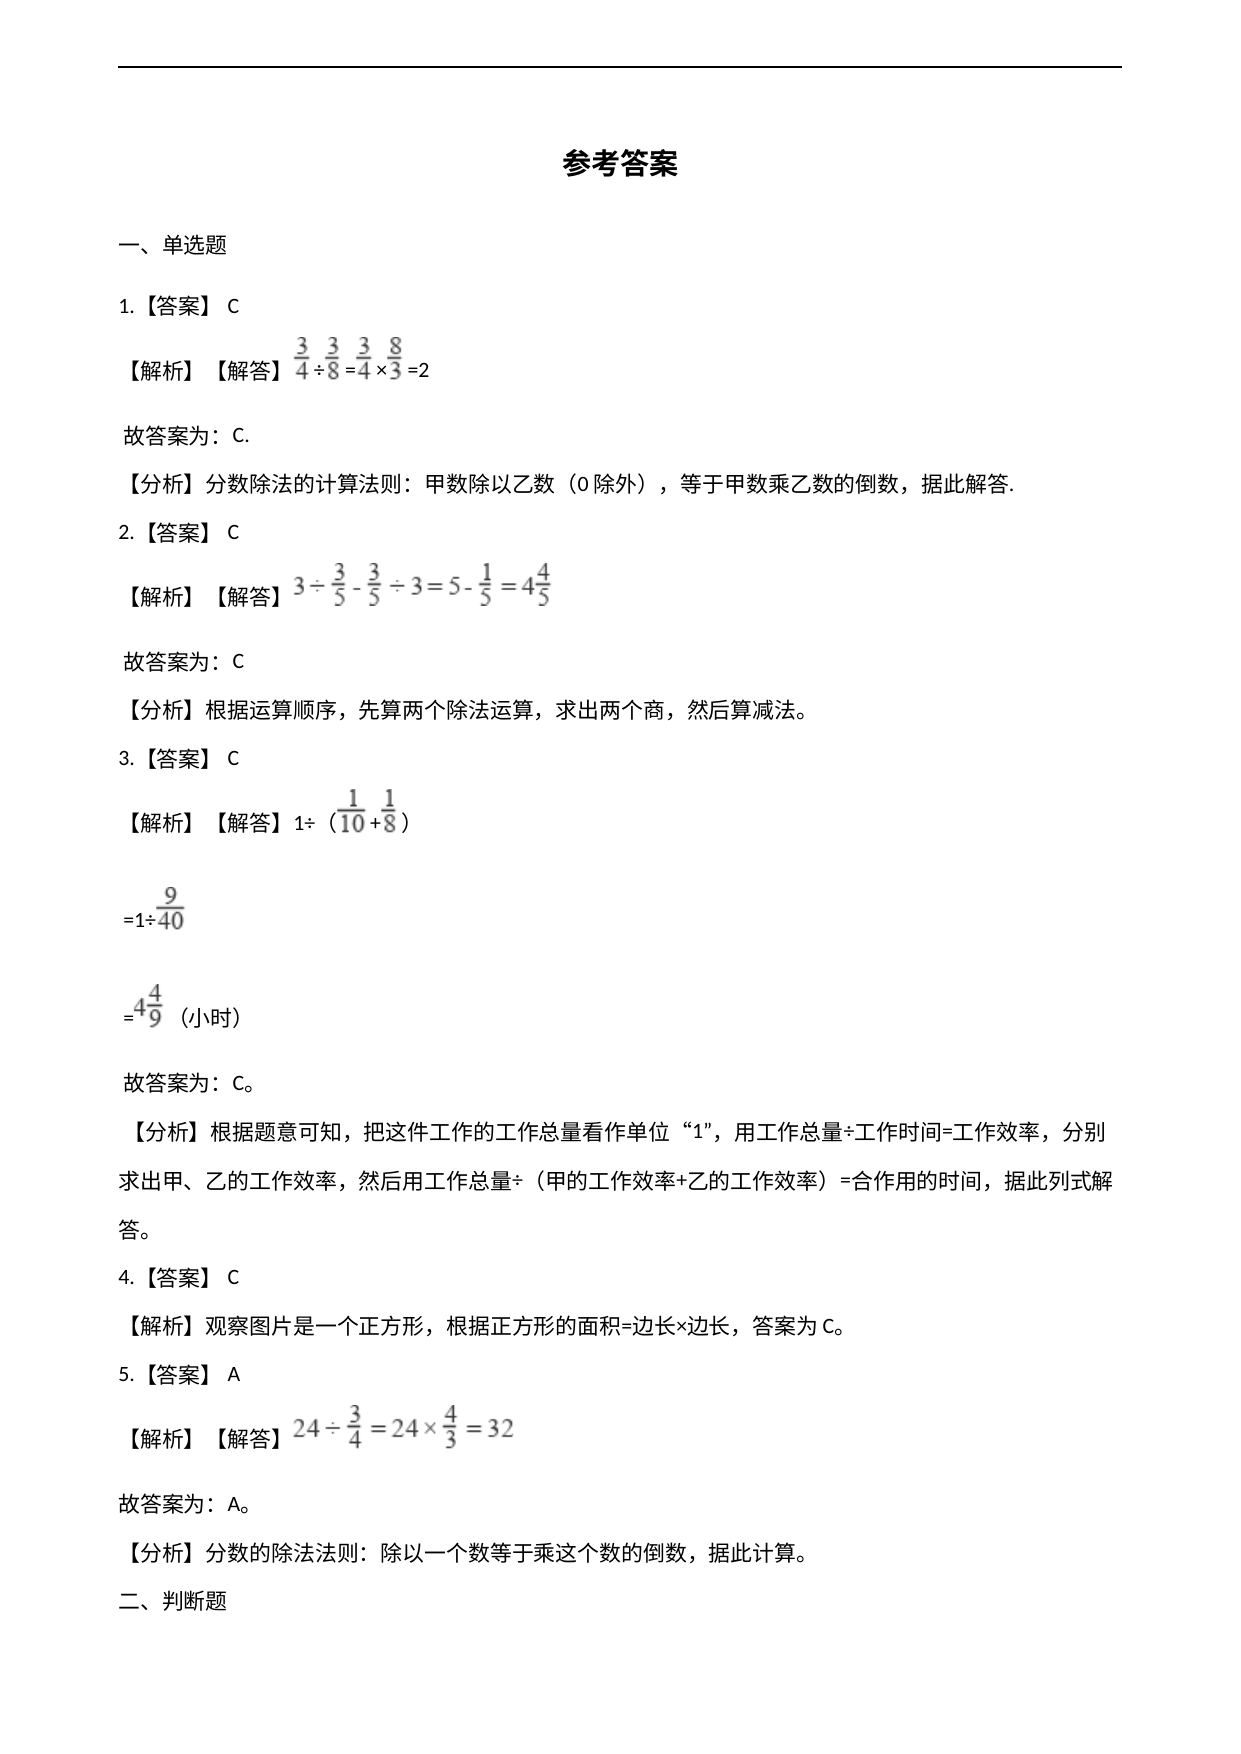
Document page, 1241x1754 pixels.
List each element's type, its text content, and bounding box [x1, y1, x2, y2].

picture [355, 337, 376, 381]
text 4.【答案】 C [118, 1261, 1122, 1293]
text 2.【答案】 C [118, 515, 1122, 548]
picture [324, 337, 345, 381]
picture [337, 789, 370, 834]
text 【解析】观察图片是一个正方形，根据正方形的面积=边长×边长，答案为C。 [118, 1309, 1122, 1341]
text 参考答案 [118, 129, 1122, 194]
text 【解析】【解答】÷=×=2 故答案为：C. [118, 337, 1122, 451]
picture [293, 337, 314, 381]
text 【解析】【解答】1÷（+） =1÷ =（小时） 故答案为：C。 【分析】根据题意可知，把这件工作的工作总量看作单位“1”，用工作总量÷工作时间=工作效率，分别求出甲、乙的工作效率，然后用工作总量÷（甲的工作效率+乙的工作效率）=合作用的时间，据此列式解答。 [118, 790, 1122, 1245]
text 5.【答案】 A [118, 1357, 1122, 1390]
text 【分析】分数除法的计算法则：甲数除以乙数（0除外），等于甲数乘乙数的倒数，据此解答. [118, 467, 1122, 499]
text 1.【答案】 C [118, 289, 1122, 321]
text 【解析】【解答】 故答案为：A。 [118, 1406, 1122, 1519]
picture [380, 789, 402, 834]
text 【分析】根据运算顺序，先算两个除法运算，求出两个商，然后算减法。 [118, 693, 1122, 726]
picture [293, 563, 554, 606]
picture [133, 984, 167, 1029]
picture [156, 887, 189, 931]
text 3.【答案】 C [118, 741, 1122, 774]
text 【解析】【解答】 故答案为：C [118, 563, 1122, 677]
text 【分析】分数的除法法则：除以一个数等于乘这个数的倒数，据此计算。 [118, 1535, 1122, 1568]
text 一、单选题 [118, 228, 1122, 261]
text 二、判断题 [118, 1583, 1122, 1616]
picture [386, 337, 408, 381]
picture [293, 1405, 514, 1450]
